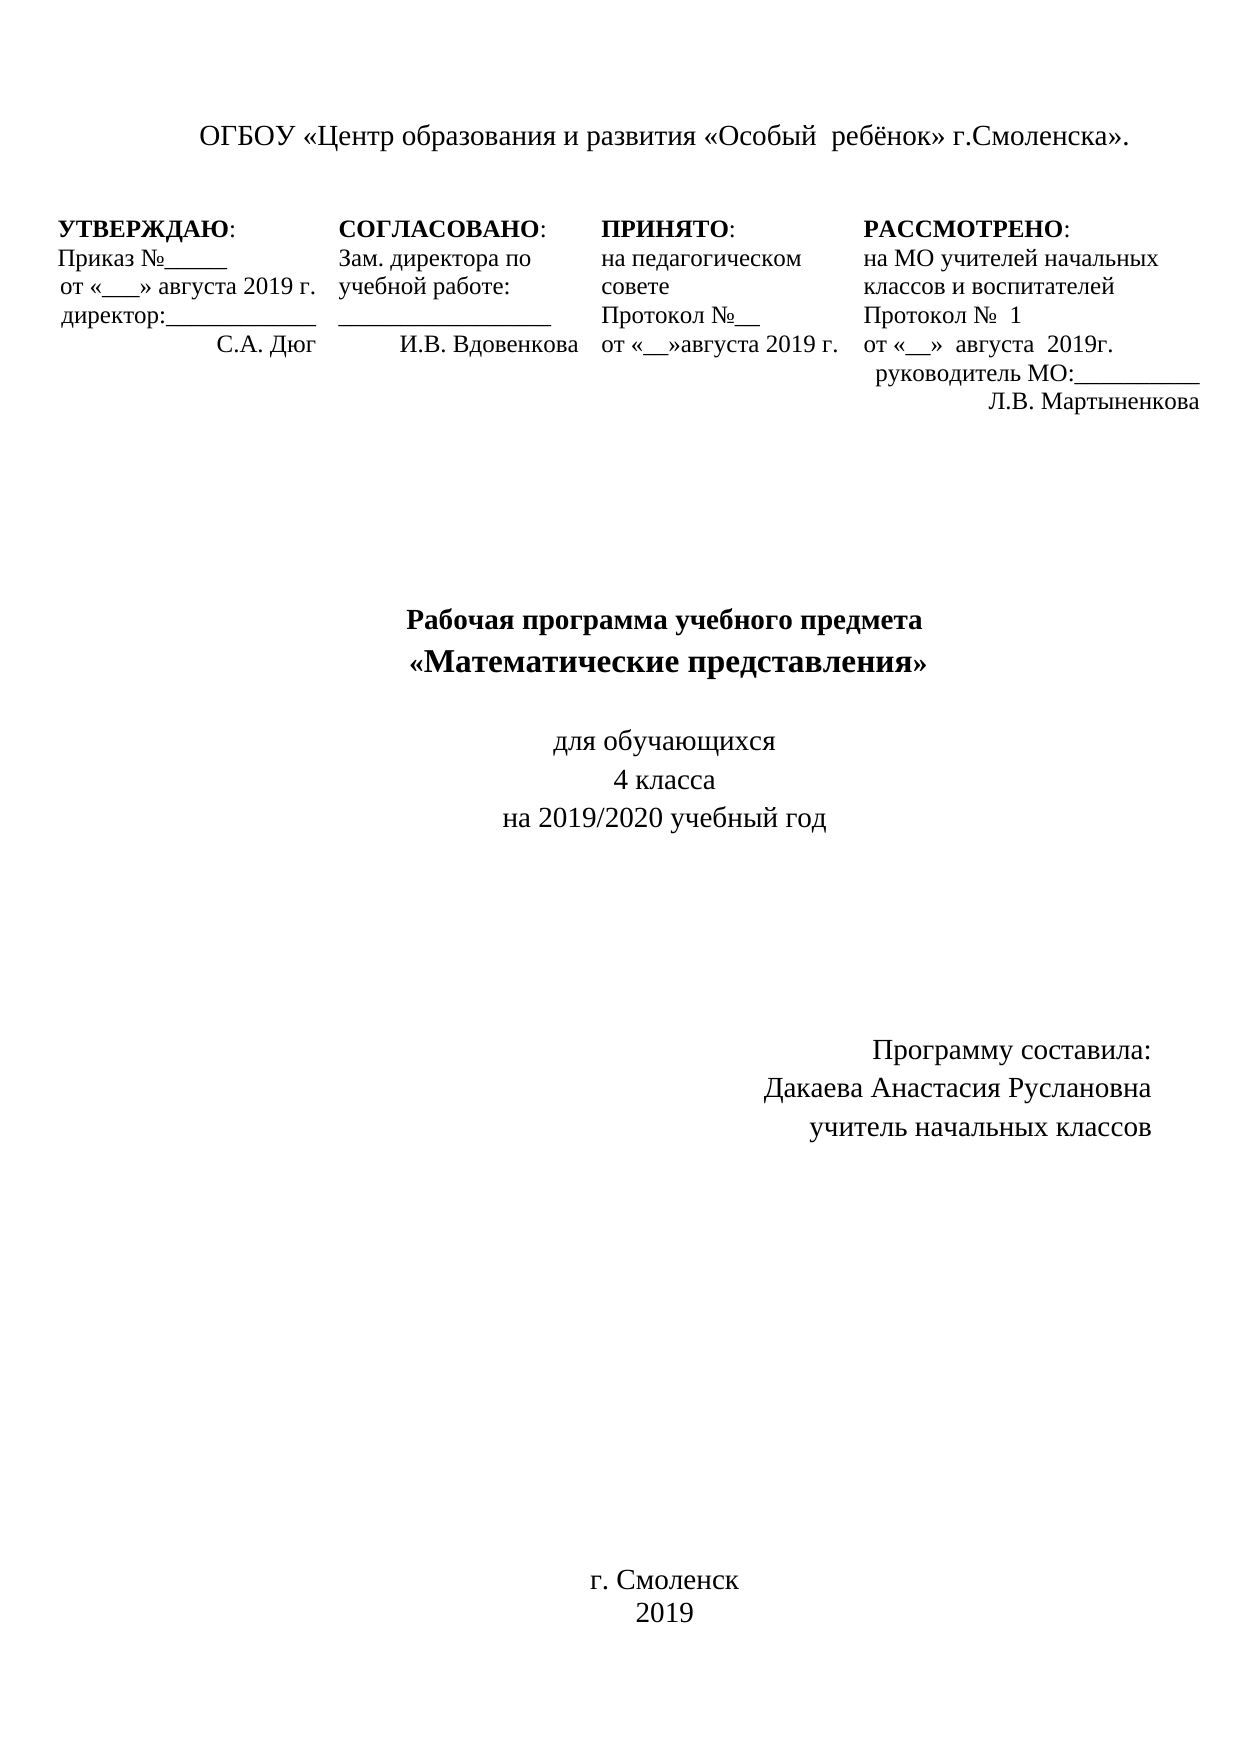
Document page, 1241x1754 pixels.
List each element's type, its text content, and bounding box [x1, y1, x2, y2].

text 2019 [177, 1596, 1152, 1629]
text для обучающихся [177, 723, 1152, 757]
text Дакаева Анастасия Руслановна [177, 1070, 1152, 1104]
text «Математические представления» [177, 641, 1152, 679]
table_header РАССМОТРЕНО: на МО учителей начальных классов и воспитателей Протокол № 1 от «__» августа 2019г. руководитель МО:__________ Л.В. Мартыненкова [852, 185, 1211, 415]
text Рабочая программа учебного предмета [177, 602, 1152, 636]
table_header СОГЛАСОВАНО: Зам. директора по учебной работе: _________________ И.В. Вдовенкова [327, 185, 590, 415]
table_header ПРИНЯТО: на педагогическом совете Протокол №__ от «__»августа 2019 г. [590, 185, 852, 415]
text Программу составила: [177, 1032, 1152, 1065]
text г. Смоленск [177, 1562, 1152, 1596]
text учитель начальных классов [177, 1109, 1152, 1142]
table_header УТВЕРЖДАЮ: Приказ №_____ от «___» августа 2019 г. директор:____________ С.А. Дюг [46, 185, 327, 415]
text на 2019/2020 учебный год [177, 801, 1152, 834]
text 4 класса [177, 762, 1152, 796]
text ОГБОУ «Центр образования и развития «Особый ребёнок» г.Смоленска». [177, 118, 1152, 152]
